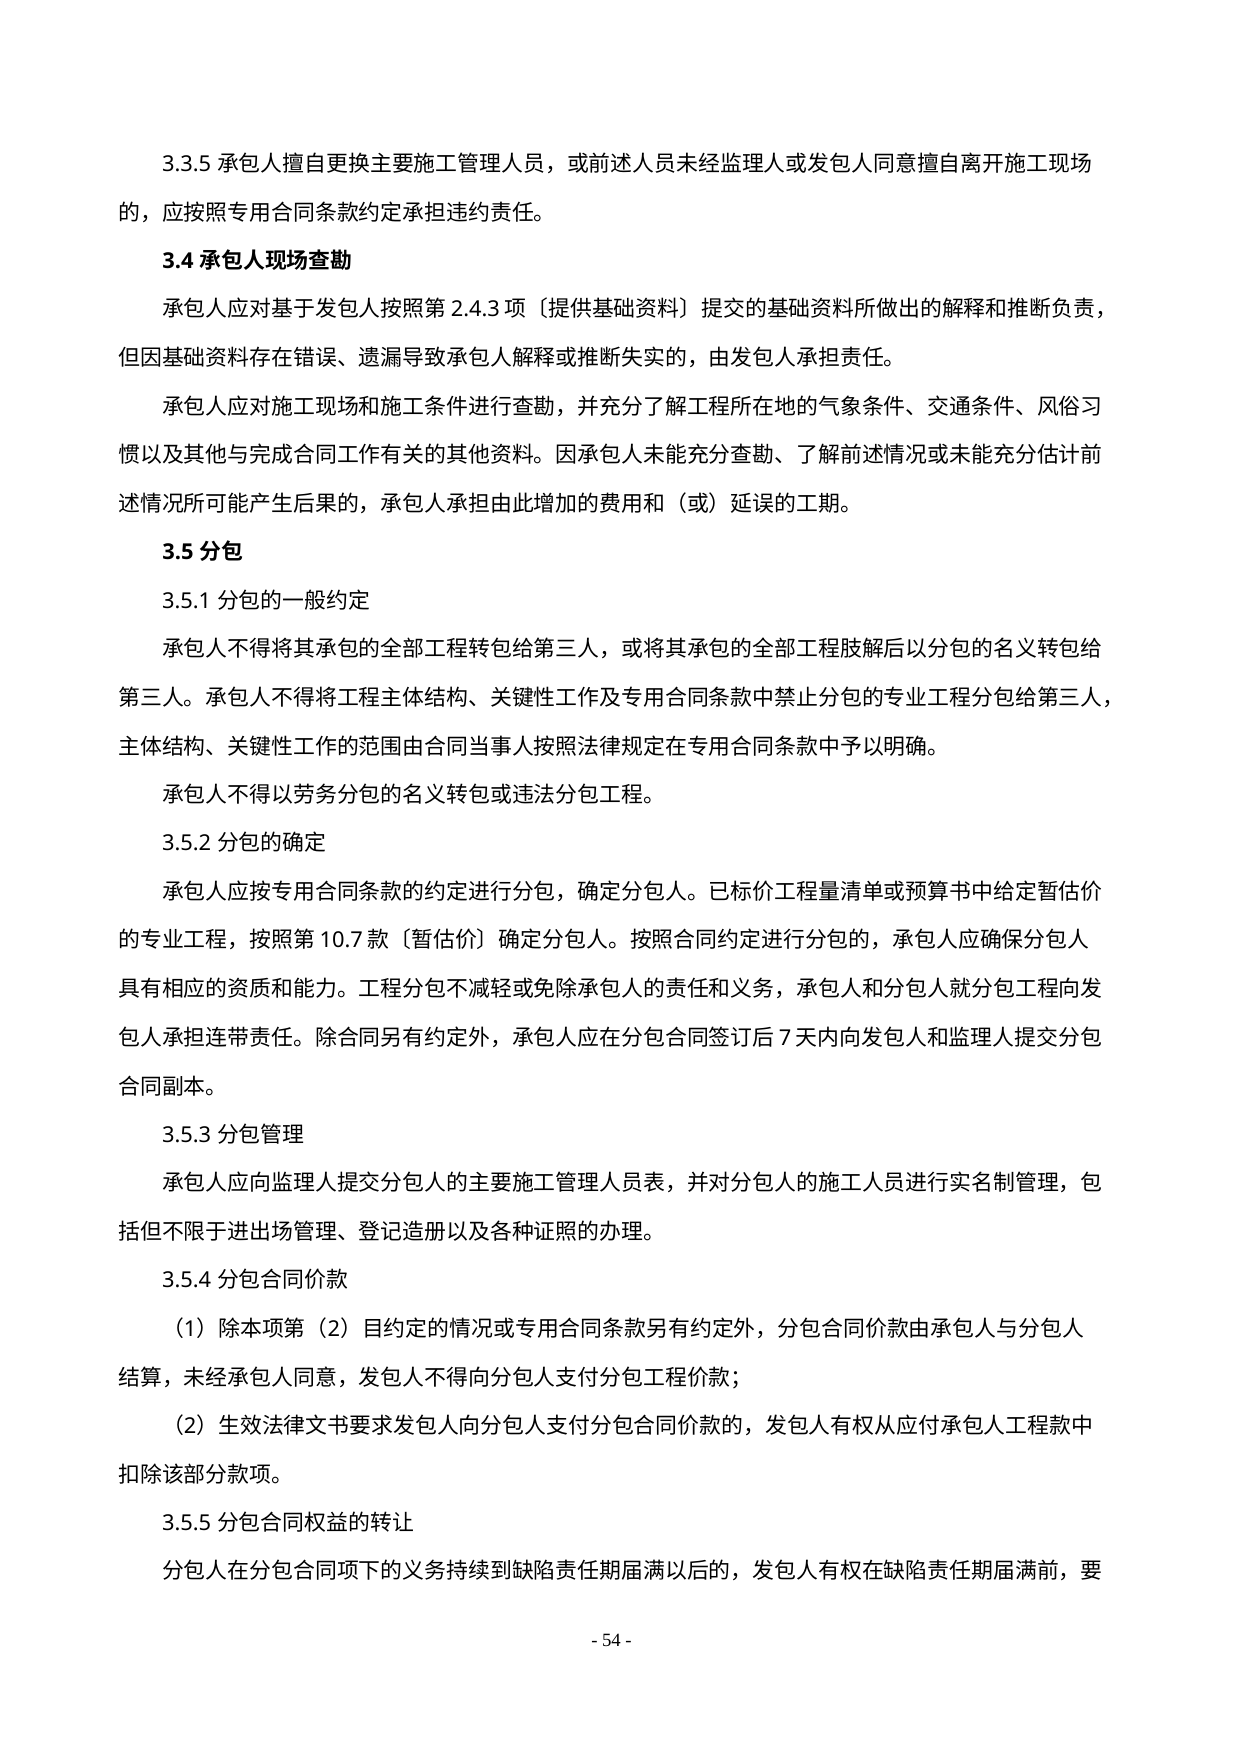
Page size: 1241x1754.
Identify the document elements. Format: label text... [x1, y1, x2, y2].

text （1）除本项第（2）目约定的情况或专用合同条款另有约定外，分包合同价款由承包人与分包人结算，未经承包人同意，发包人不得向分包人支付分包工程价款； [118, 1310, 1104, 1392]
text 承包人不得以劳务分包的名义转包或违法分包工程。 [118, 777, 1104, 809]
text 承包人不得将其承包的全部工程转包给第三人，或将其承包的全部工程肢解后以分包的名义转包给第三人。承包人不得将工程主体结构、关键性工作及专用合同条款中禁止分包的专业工程分包给第三人，主体结构、关键性工作的范围由合同当事人按照法律规定在专用合同条款中予以明确。 [118, 631, 1104, 761]
text 3.3.5 承包人擅自更换主要施工管理人员，或前述人员未经监理人或发包人同意擅自离开施工现场的，应按照专用合同条款约定承担违约责任。 [118, 146, 1104, 227]
text 承包人应按专用合同条款的约定进行分包，确定分包人。已标价工程量清单或预算书中给定暂估价的专业工程，按照第10.7款〔暂估价〕确定分包人。按照合同约定进行分包的，承包人应确保分包人具有相应的资质和能力。工程分包不减轻或免除承包人的责任和义务，承包人和分包人就分包工程向发包人承担连带责任。除合同另有约定外，承包人应在分包合同签订后7天内向发包人和监理人提交分包合同副本。 [118, 873, 1104, 1101]
text 分包人在分包合同项下的义务持续到缺陷责任期届满以后的，发包人有权在缺陷责任期届满前，要求承包人将其在分包合同项下的权益转让给发包人，承包人应当转让。除转让合同另有约定外，转让合同生效后，由分包人向发包人履行义务。 [118, 1553, 1104, 1585]
subtitle 3.5 分包 [118, 534, 1104, 567]
subtitle 3.4 承包人现场查勘 [118, 243, 1104, 275]
text 3.5.3 分包管理 [118, 1117, 1104, 1149]
text 3.5.2 分包的确定 [118, 825, 1104, 857]
text 承包人应对基于发包人按照第2.4.3项〔提供基础资料〕提交的基础资料所做出的解释和推断负责，但因基础资料存在错误、遗漏导致承包人解释或推断失实的，由发包人承担责任。 [118, 291, 1104, 372]
text 3.5.5 分包合同权益的转让 [118, 1504, 1104, 1537]
text 3.5.4 分包合同价款 [118, 1262, 1104, 1294]
text 承包人应向监理人提交分包人的主要施工管理人员表，并对分包人的施工人员进行实名制管理，包括但不限于进出场管理、登记造册以及各种证照的办理。 [118, 1165, 1104, 1246]
text 3.5.1 分包的一般约定 [118, 582, 1104, 615]
text 承包人应对施工现场和施工条件进行查勘，并充分了解工程所在地的气象条件、交通条件、风俗习惯以及其他与完成合同工作有关的其他资料。因承包人未能充分查勘、了解前述情况或未能充分估计前述情况所可能产生后果的，承包人承担由此增加的费用和（或）延误的工期。 [118, 388, 1104, 518]
text （2）生效法律文书要求发包人向分包人支付分包合同价款的，发包人有权从应付承包人工程款中扣除该部分款项。 [118, 1407, 1104, 1489]
